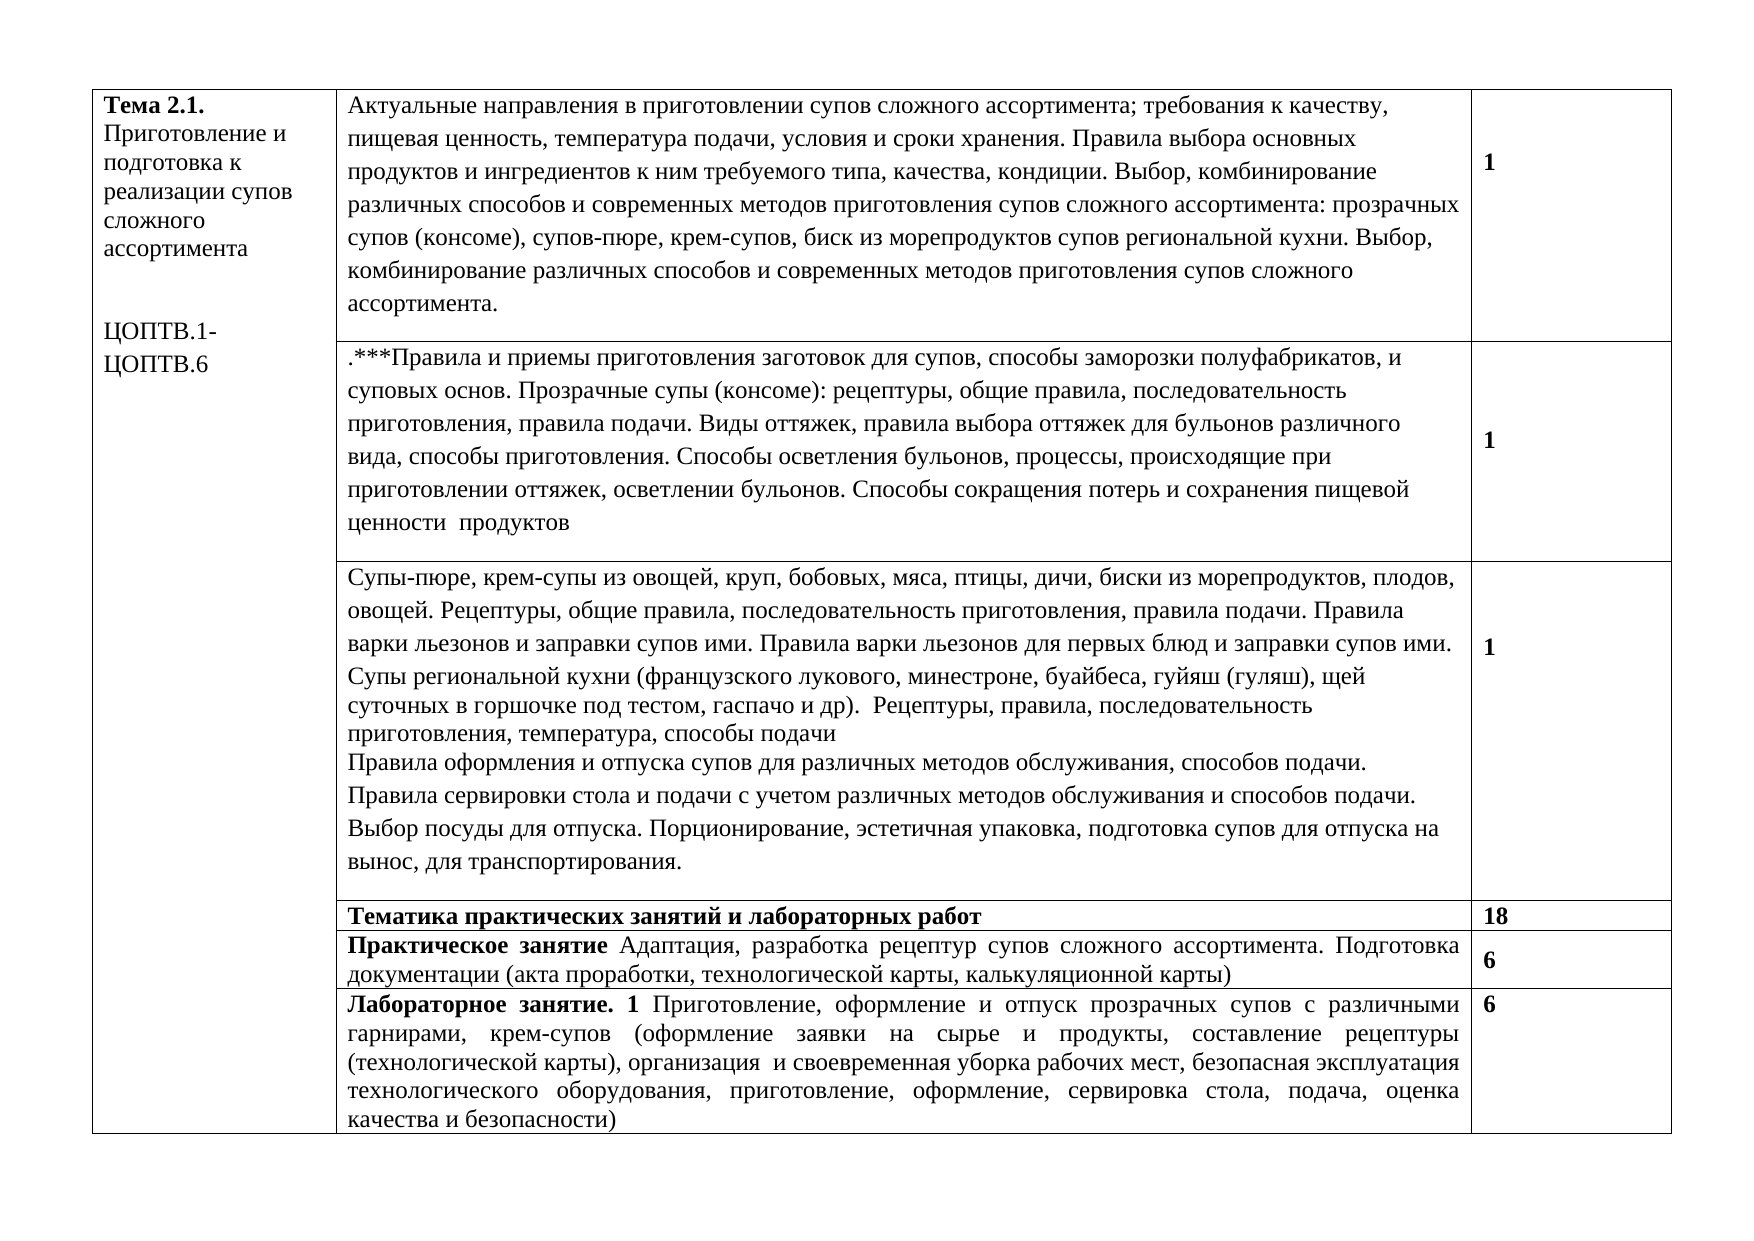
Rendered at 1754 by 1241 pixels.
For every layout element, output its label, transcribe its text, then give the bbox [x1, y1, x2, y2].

table_cell 6 [1472, 989, 1671, 1133]
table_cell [93, 90, 336, 1133]
table_cell .***Правила и приемы приготовления заготовок для супов, способы заморозки полуфабрикатов, и суповых основ. Прозрачные супы (консоме): рецептуры, общие правила, последовательность приготовления, правила подачи. Виды оттяжек, правила выбора оттяжек для бульонов различного вида, способы приготовления. Способы осветления бульонов, процессы, происходящие при приготовлении оттяжек, осветлении бульонов. Способы сокращения потерь и сохранения пищевой ценности продуктов [337, 342, 1471, 561]
table_cell Супы-пюре, крем-супы из овощей, круп, бобовых, мяса, птицы, дичи, биски из морепродуктов, плодов, овощей. Рецептуры, общие правила, последовательность приготовления, правила подачи. Правила варки льезонов и заправки супов ими. Правила варки льезонов для первых блюд и заправки супов ими. Супы региональной кухни (французского лукового, минестроне, буайбеса, гуйяш (гуляш), щей суточных в горшочке под тестом, гаспачо и др). Рецептуры, правила, последовательность приготовления, температура, способы подачи Правила оформления и отпуска супов для различных методов обслуживания, способов подачи. Правила сервировки стола и подачи с учетом различных методов обслуживания и способов подачи. Выбор посуды для отпуска. Порционирование, эстетичная упаковка, подготовка супов для отпуска на вынос, для транспортирования. [337, 562, 1471, 900]
table_cell Практическое занятие Адаптация, разработка рецептур супов сложного ассортимента. Подготовка документации (акта проработки, технологической карты, калькуляционной карты) [337, 931, 1471, 988]
table_cell 1 [1472, 342, 1671, 561]
table_cell 6 [1472, 931, 1671, 988]
table_cell 18 [1472, 901, 1671, 929]
table_cell 1 [1472, 562, 1671, 900]
table_cell Тематика практических занятий и лабораторных работ [337, 901, 1471, 929]
table_cell Лабораторное занятие. 1 Приготовление, оформление и отпуск прозрачных супов с различными гарнирами, крем-супов (оформление заявки на сырье и продукты, составление рецептуры (технологической карты), организация и своевременная уборка рабочих мест, безопасная эксплуатация технологического оборудования, приготовление, оформление, сервировка стола, подача, оценка качества и безопасности) [337, 989, 1471, 1133]
table_cell Актуальные направления в приготовлении супов сложного ассортимента; требования к качеству, пищевая ценность, температура подачи, условия и сроки хранения. Правила выбора основных продуктов и ингредиентов к ним требуемого типа, качества, кондиции. Выбор, комбинирование различных способов и современных методов приготовления супов сложного ассортимента: прозрачных супов (консоме), супов-пюре, крем-супов, биск из морепродуктов супов региональной кухни. Выбор, комбинирование различных способов и современных методов приготовления супов сложного ассортимента. [337, 90, 1471, 341]
table_cell 1 [1472, 90, 1671, 341]
